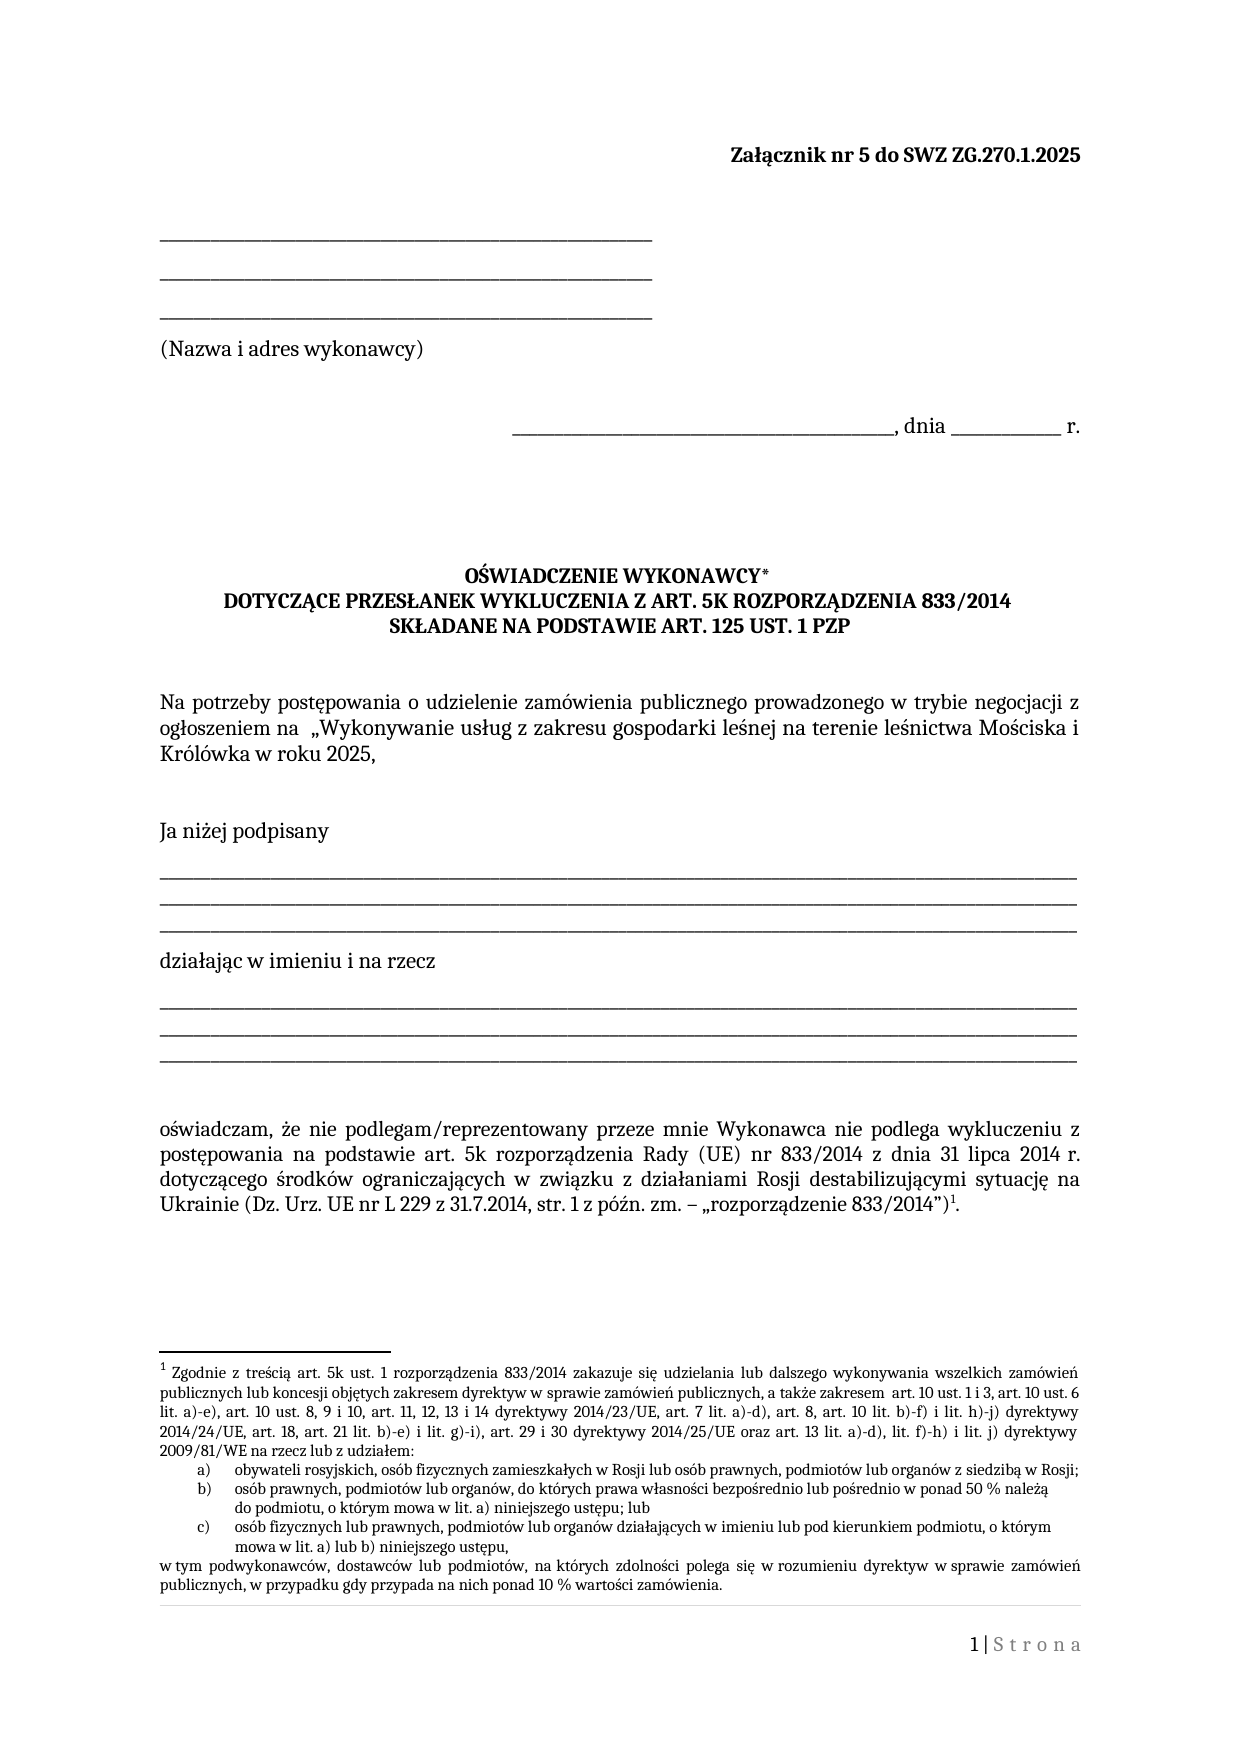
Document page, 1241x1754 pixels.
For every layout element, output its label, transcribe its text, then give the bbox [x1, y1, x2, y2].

text ____________________________________________________________________________________________________________________________________________________________________________________________________________________________________________________________________________________________________________________________________ [159, 857, 1081, 936]
text _____________________________________________, dnia _____________ r. [159, 413, 1081, 439]
text Załącznik nr 5 do SWZ ZG.270.1.2025 [159, 142, 1081, 168]
text (Nazwa i adres wykonawcy) [159, 336, 1081, 362]
text OŚWIADCZENIE WYKONAWCY* DOTYCZĄCE PRZESŁANEK WYKLUCZENIA Z ART. 5K ROZPORZĄDZENIA 833/2014 SKŁADANE NA PODSTAWIE ART. 125 UST. 1 PZP [159, 564, 1081, 639]
text ____________________________________________________________________________________________________________________________________________________________________________________________________________________________________________________________________________________________________________________________________ [159, 987, 1081, 1066]
text __________________________________________________________ [159, 219, 1081, 245]
text Ja niżej podpisany [159, 818, 1081, 844]
text __________________________________________________________ [159, 258, 1081, 284]
text __________________________________________________________ [159, 297, 1081, 323]
text oświadczam, że nie podlegam/reprezentowany przeze mnie Wykonawca nie podlega wykluczeniu z postępowania na podstawie art. 5k rozporządzenia Rady (UE) nr 833/2014 z dnia 31 lipca 2014 r. dotyczącego środków ograniczających w związku z działaniami Rosji destabilizującymi sytuację na Ukrainie (Dz. Urz. UE nr L 229 z 31.7.2014, str. 1 z późn. zm. – „rozporządzenie 833/2014”). [159, 1116, 1081, 1217]
text działając w imieniu i na rzecz [159, 948, 1081, 974]
text Na potrzeby postępowania o udzielenie zamówienia publicznego prowadzonego w trybie negocjacji z ogłoszeniem na „Wykonywanie usług z zakresu gospodarki leśnej na terenie leśnictwa Mościska i Królówka w roku 2025, [159, 690, 1081, 768]
